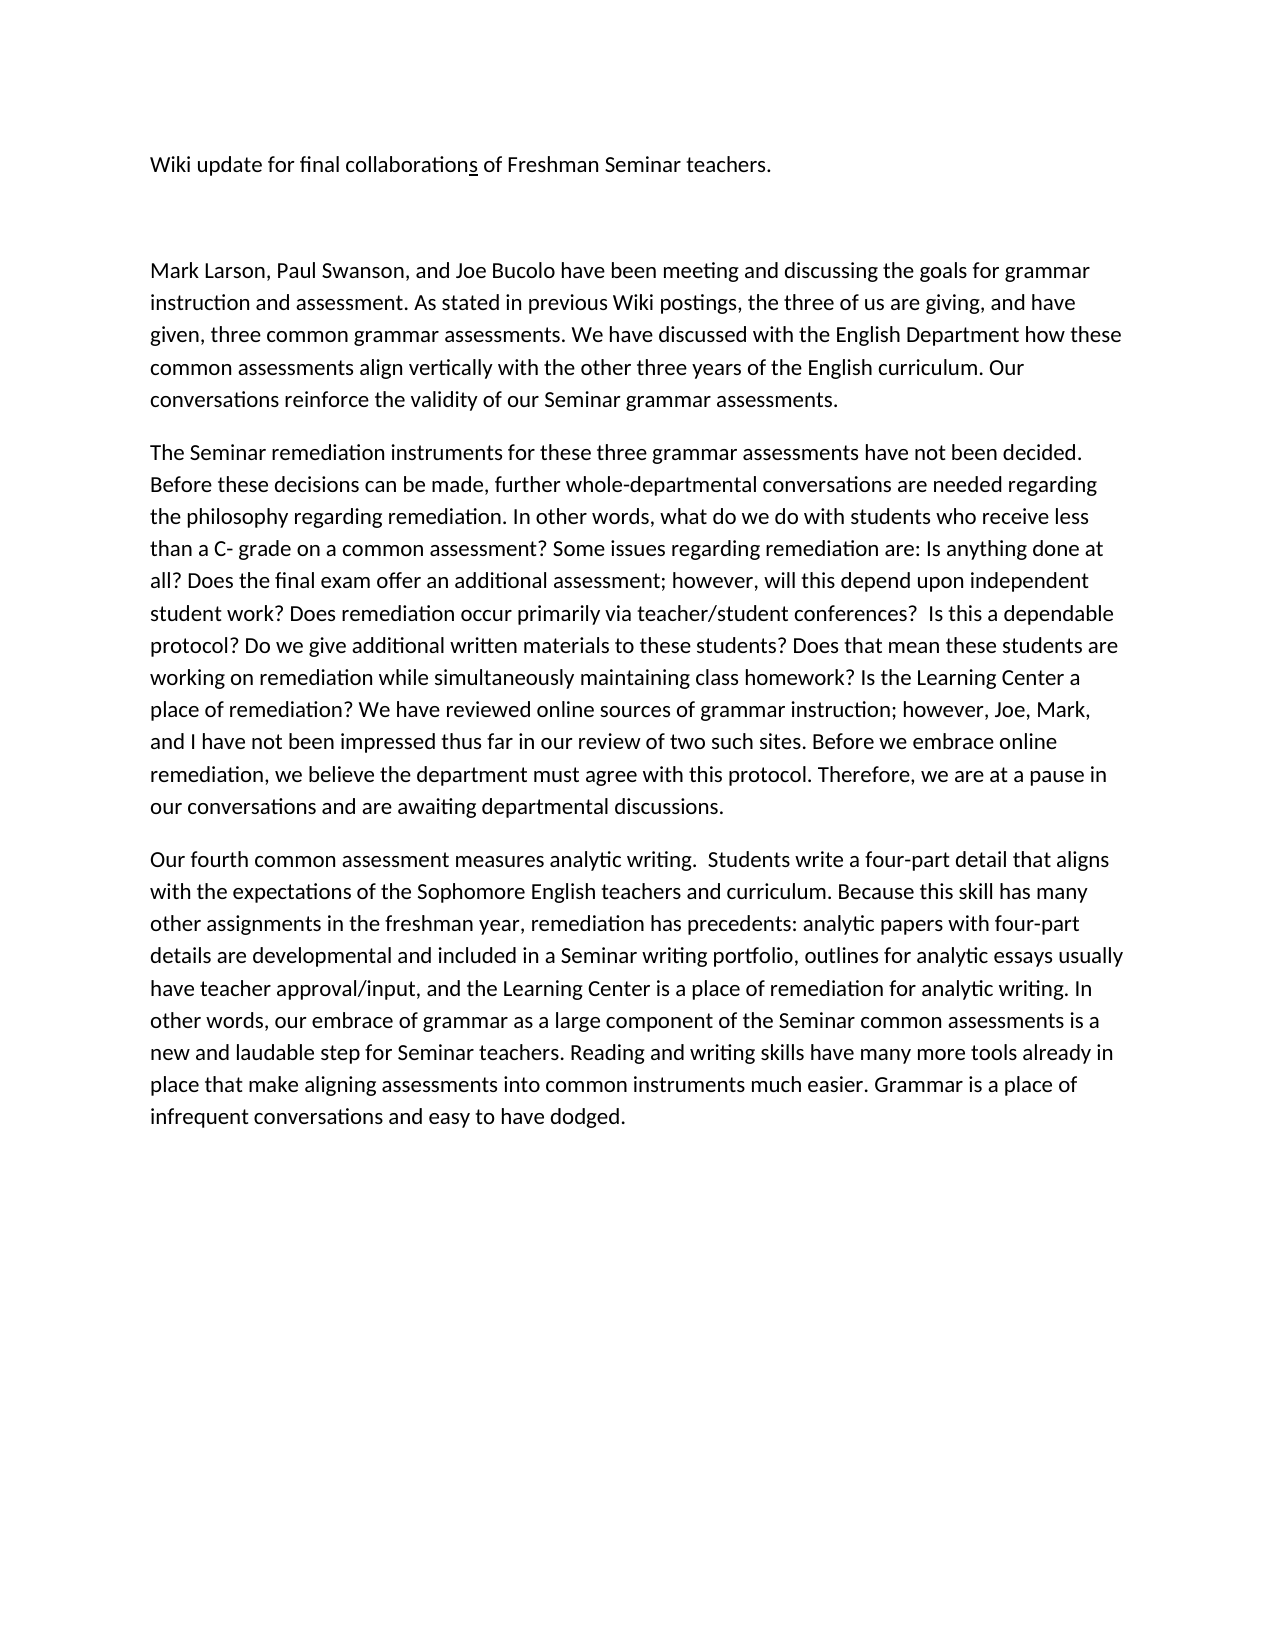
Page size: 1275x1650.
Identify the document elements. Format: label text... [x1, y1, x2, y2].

text Our fourth common assessment measures analytic writing. Students write a four-part detail that aligns with the expectations of the Sophomore English teachers and curriculum. Because this skill has many other assignments in the freshman year, remediation has precedents: analytic papers with four-part details are developmental and included in a Seminar writing portfolio, outlines for analytic essays usually have teacher approval/input, and the Learning Center is a place of remediation for analytic writing. In other words, our embrace of grammar as a large component of the Seminar common assessments is a new and laudable step for Seminar teachers. Reading and writing skills have many more tools already in place that make aligning assessments into common instruments much easier. Grammar is a place of infrequent conversations and easy to have dodged. [150, 845, 1125, 1130]
text The Seminar remediation instruments for these three grammar assessments have not been decided. Before these decisions can be made, further whole-departmental conversations are needed regarding the philosophy regarding remediation. In other words, what do we do with students who receive less than a C- grade on a common assessment? Some issues regarding remediation are: Is anything done at all? Does the final exam offer an additional assessment; however, will this depend upon independent student work? Does remediation occur primarily via teacher/student conferences? Is this a dependable protocol? Do we give additional written materials to these students? Does that mean these students are working on remediation while simultaneously maintaining class homework? Is the Learning Center a place of remediation? We have reviewed online sources of grammar instruction; however, Joe, Mark, and I have not been impressed thus far in our review of two such sites. Before we embrace online remediation, we believe the department must agree with this protocol. Therefore, we are at a pause in our conversations and are awaiting departmental discussions. [150, 438, 1125, 820]
text Wiki update for final collaborations of Freshman Seminar teachers. [150, 150, 1125, 178]
text Mark Larson, Paul Swanson, and Joe Bucolo have been meeting and discussing the goals for grammar instruction and assessment. As stated in previous Wiki postings, the three of us are giving, and have given, three common grammar assessments. We have discussed with the English Department how these common assessments align vertically with the other three years of the English curriculum. Our conversations reinforce the validity of our Seminar grammar assessments. [150, 256, 1125, 413]
